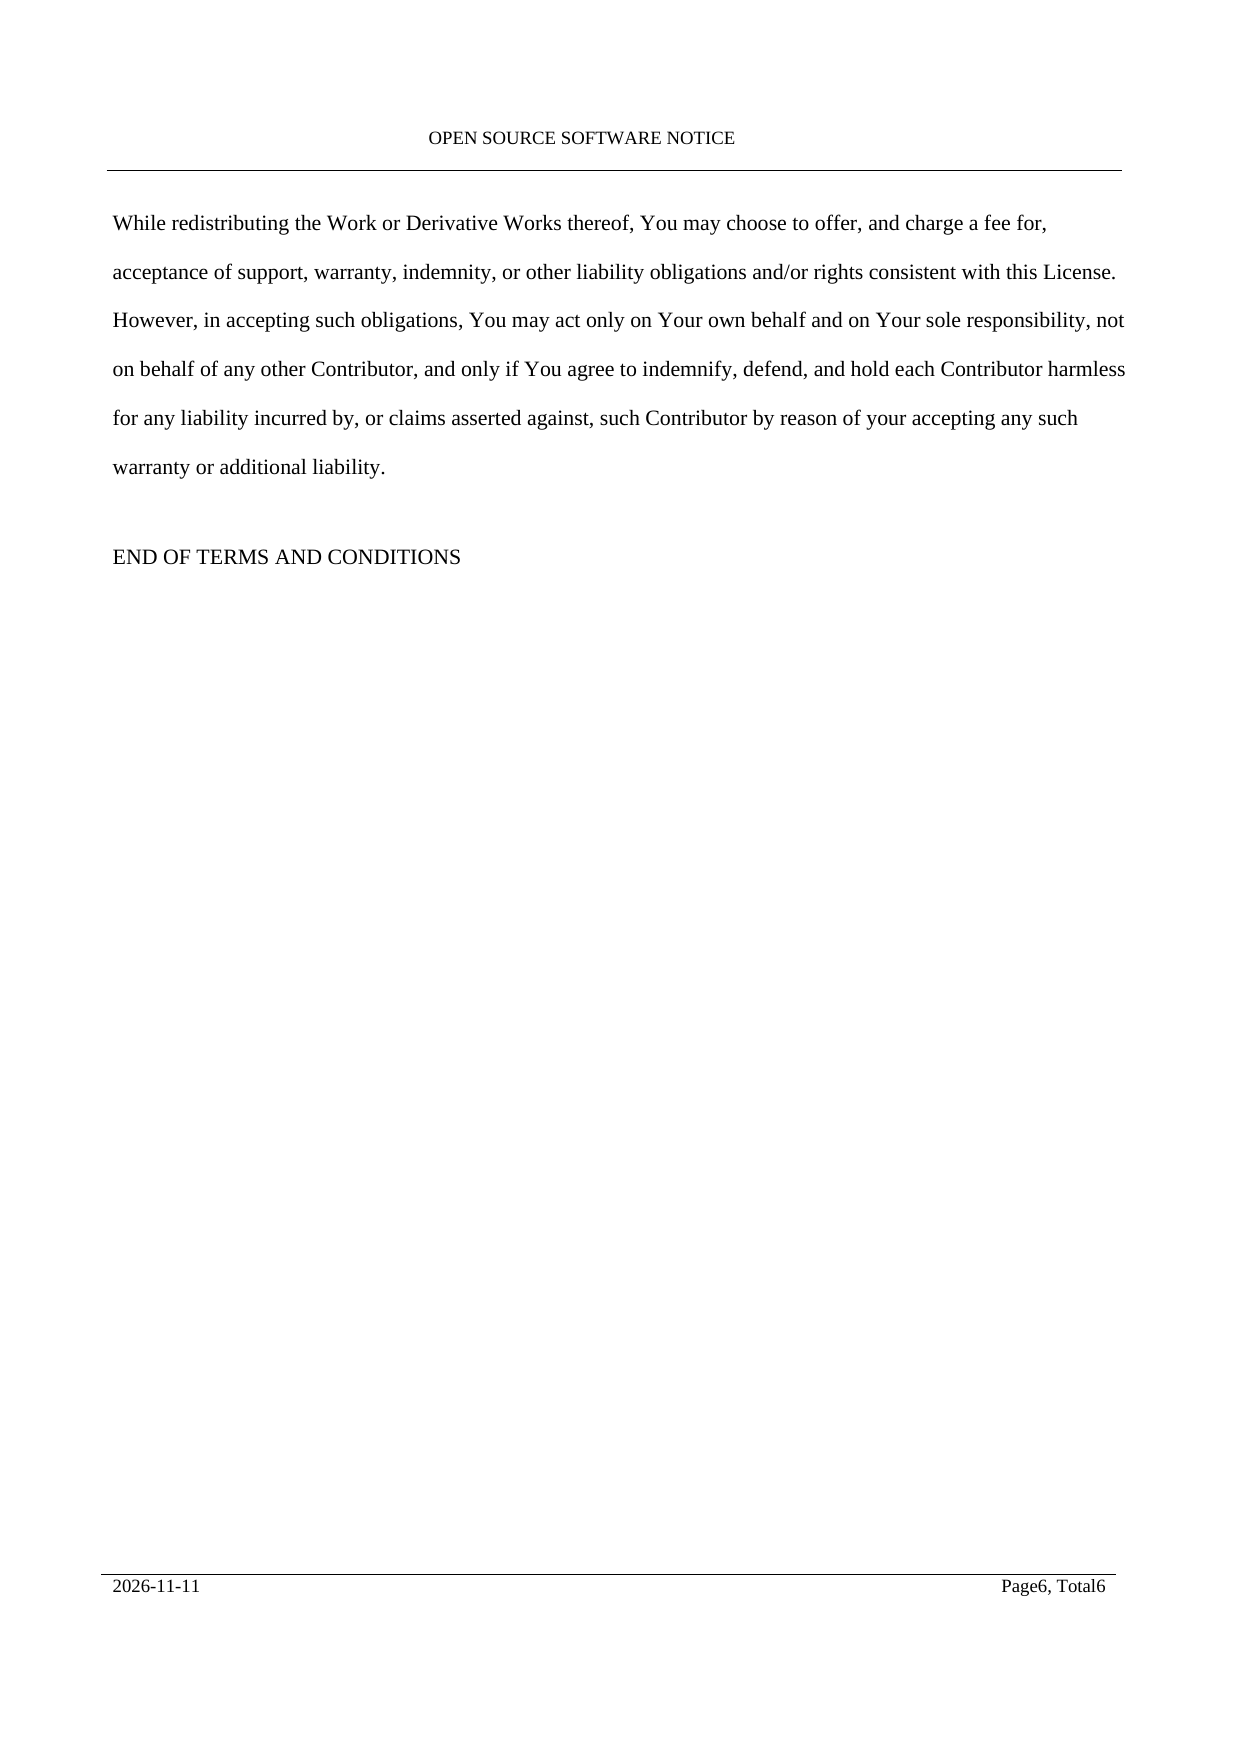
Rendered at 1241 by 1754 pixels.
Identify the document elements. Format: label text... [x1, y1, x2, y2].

text END OF TERMS AND CONDITIONS [112, 540, 1128, 573]
text While redistributing the Work or Derivative Works thereof, You may choose to offer, and charge a fee for, acceptance of support, warranty, indemnity, or other liability obligations and/or rights consistent with this License. However, in accepting such obligations, You may act only on Your own behalf and on Your sole responsibility, not on behalf of any other Contributor, and only if You agree to indemnify, defend, and hold each Contributor harmless for any liability incurred by, or claims asserted against, such Contributor by reason of your accepting any such warranty or additional liability. [112, 206, 1128, 483]
